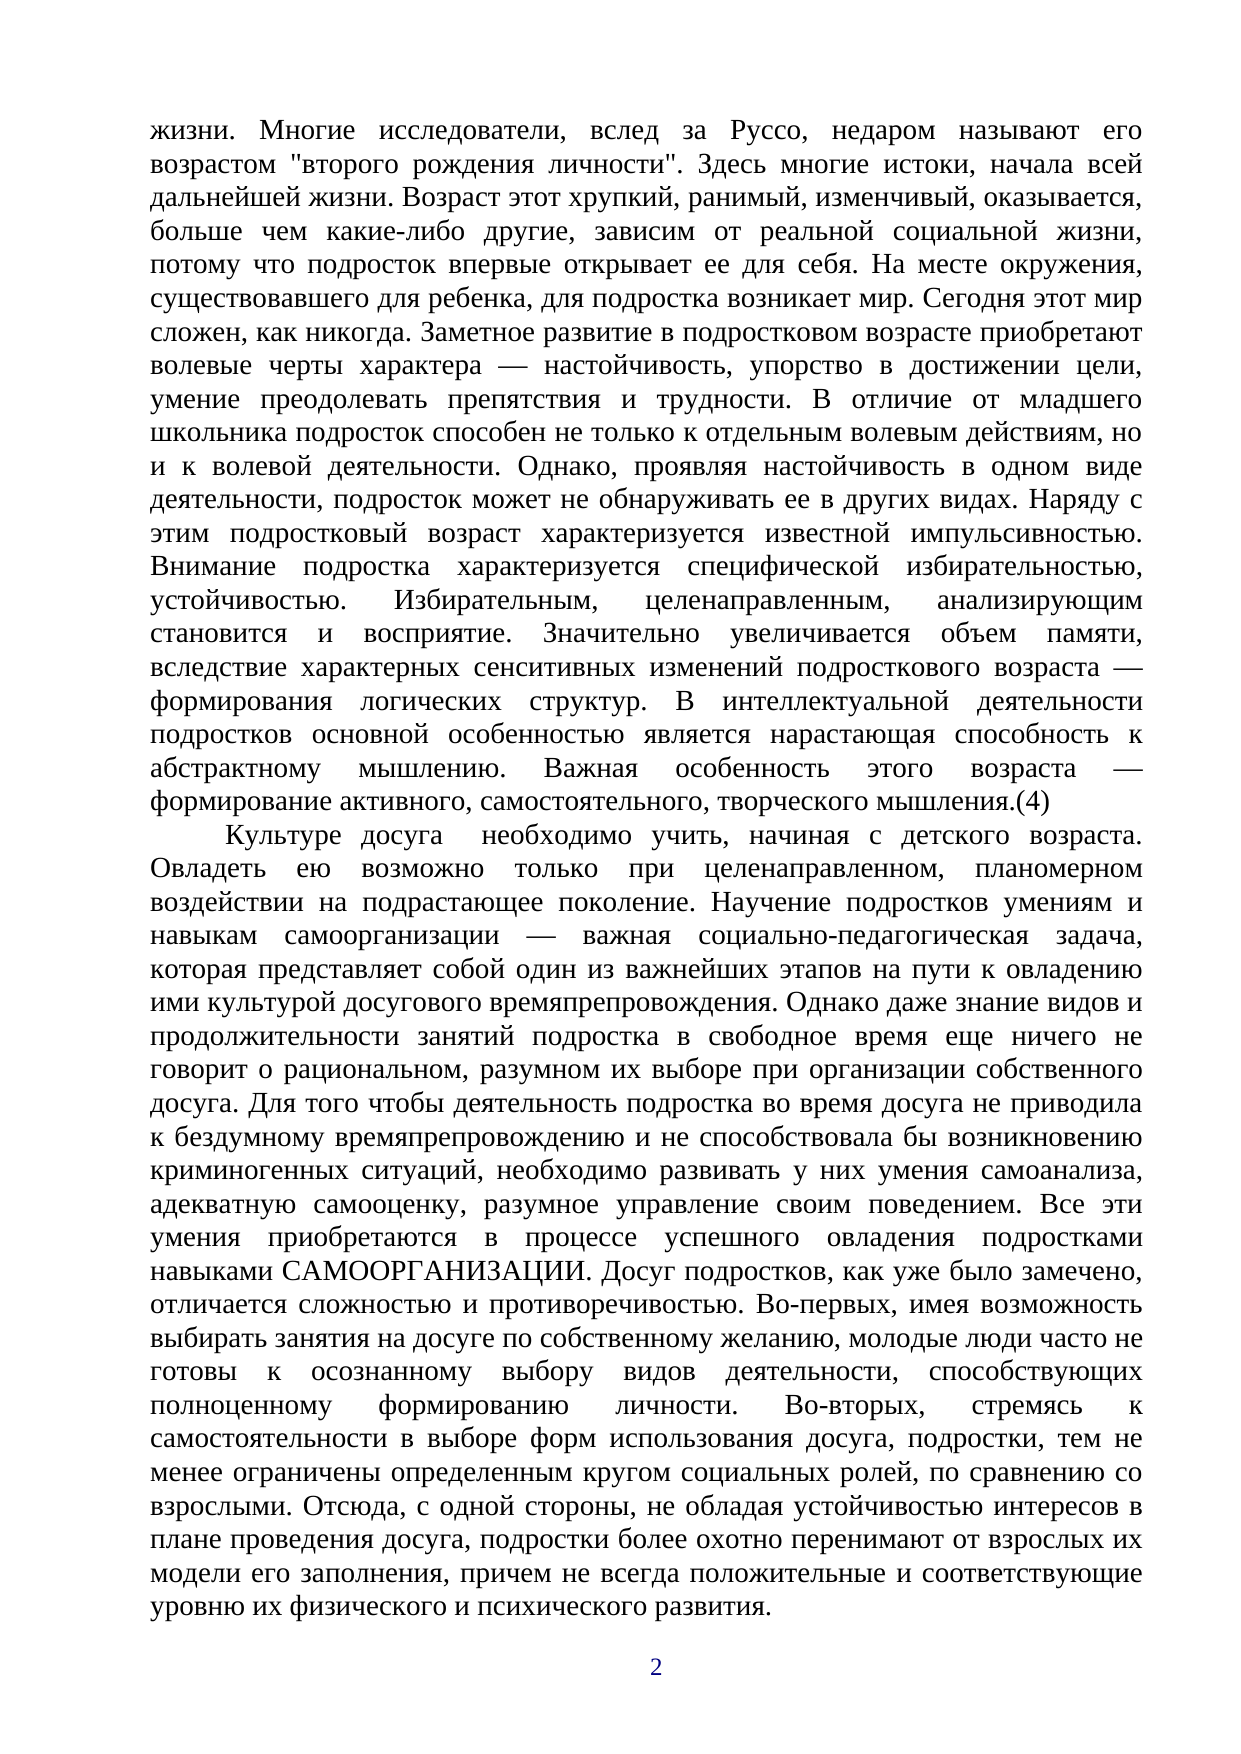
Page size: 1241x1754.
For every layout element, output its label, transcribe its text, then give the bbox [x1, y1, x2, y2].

text Культуре досуга необходимо учить, начиная с детского возраста. Овладеть ею возможно только при целенаправленном, планомерном воздействии на подрастающее поколение. Научение подростков умениям и навыкам самоорганизации — важная социально-педагогическая задача, которая представляет собой один из важнейших этапов на пути к овладению ими культурой досугового времяпрепровождения. Однако даже знание видов и продолжительности занятий подростка в свободное время еще ничего не говорит о рациональном, разумном их выборе при организации собственного досуга. Для того чтобы деятельность подростка во время досуга не приводила к бездумному времяпрепровождению и не способствовала бы возникновению криминогенных ситуаций, необходимо развивать у них умения самоанализа, адекватную самооценку, разумное управление своим поведением. Все эти умения приобретаются в процессе успешного овладения подростками навыками САМООРГАНИЗАЦИИ. Досуг подростков, как уже было замечено, отличается сложностью и противоречивостью. Во-первых, имея возможность выбирать занятия на досуге по собственному желанию, молодые люди часто не готовы к осознанному выбору видов деятельности, способствующих полноценному формированию личности. Во-вторых, стремясь к самостоятельности в выборе форм использования досуга, подростки, тем не менее ограничены определенным кругом социальных ролей, по сравнению со взрослыми. Отсюда, с одной стороны, не обладая устойчивостью интересов в плане проведения досуга, подростки более охотно перенимают от взрослых их модели его заполнения, причем не всегда положительные и соответствующие уровню их физического и психического развития. [150, 817, 1144, 1622]
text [150, 112, 1144, 817]
